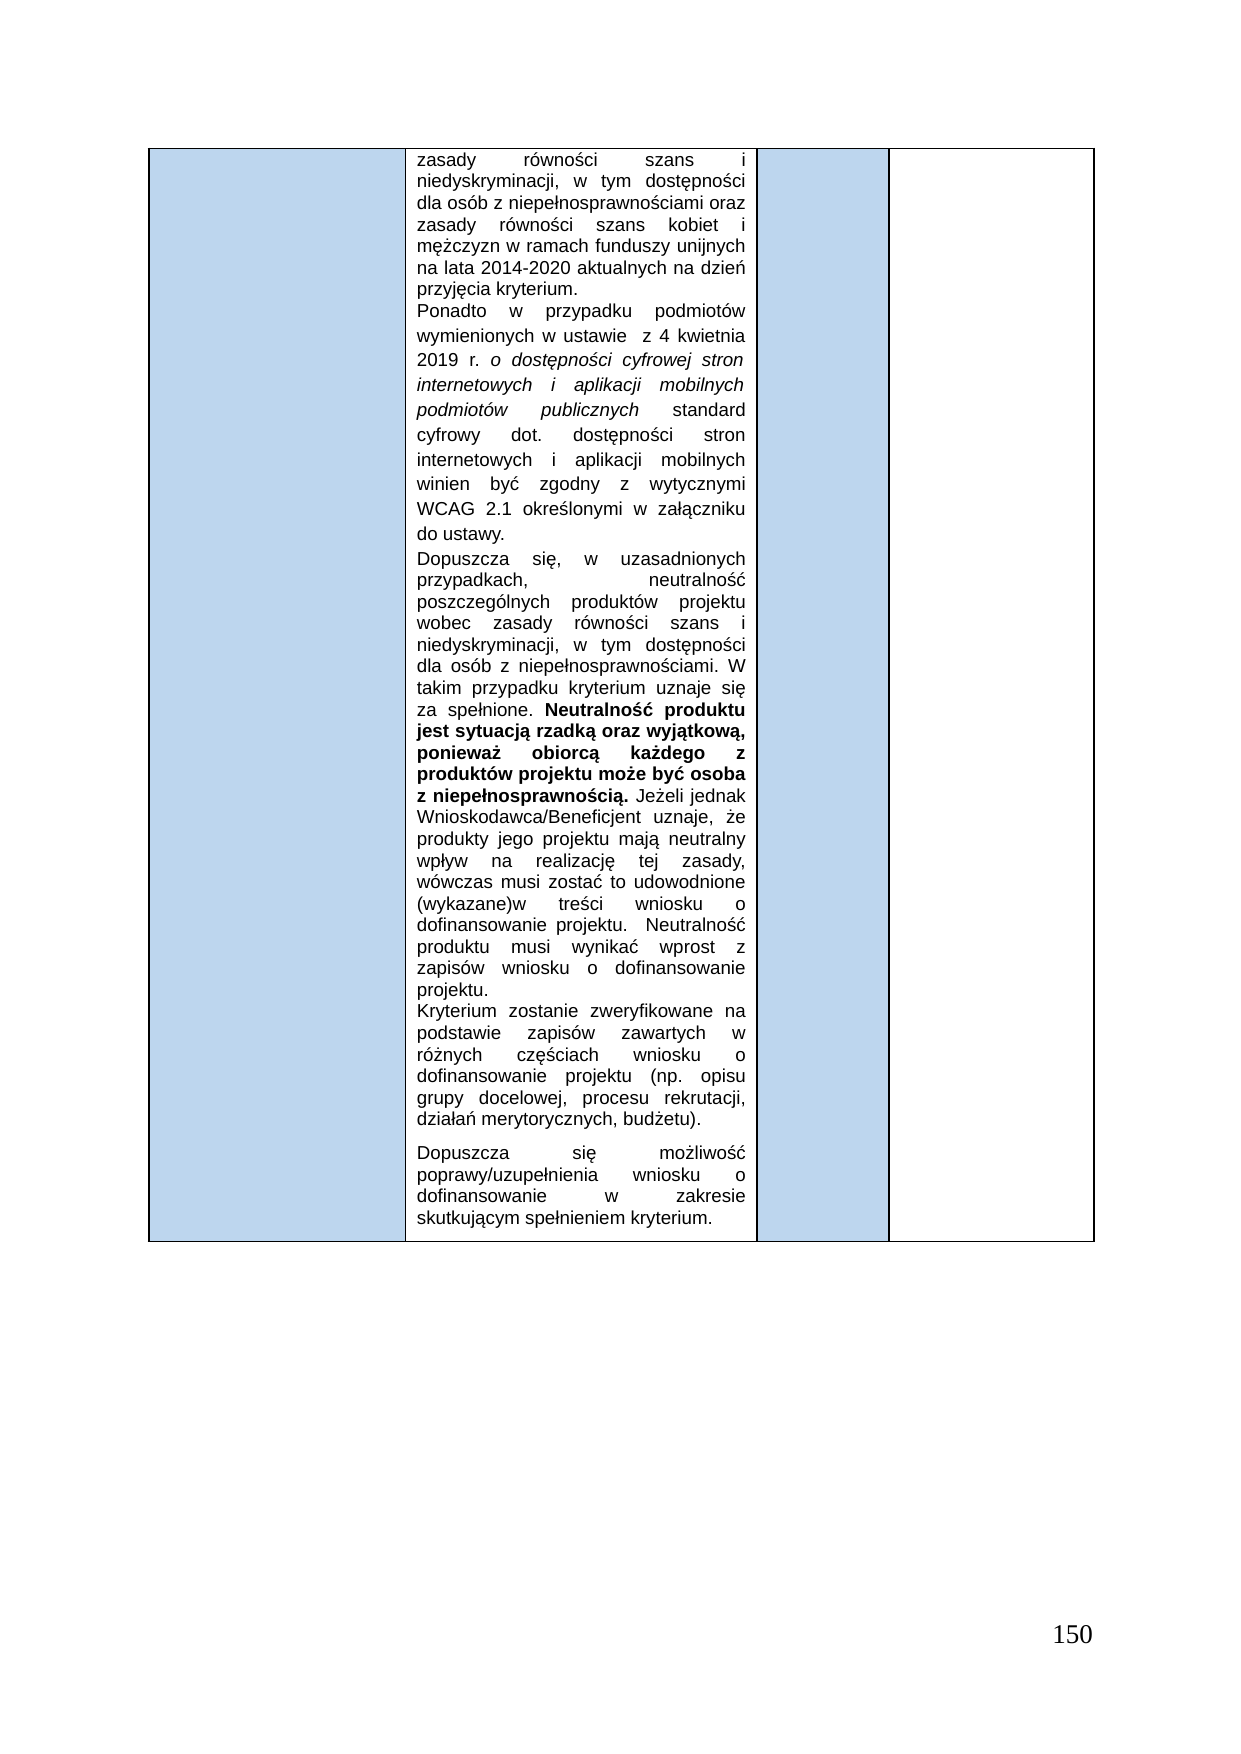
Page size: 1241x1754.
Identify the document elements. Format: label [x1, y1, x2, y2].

table_cell [758, 149, 888, 1241]
table_cell [150, 149, 405, 1241]
table_cell [890, 149, 1093, 1241]
table_cell [406, 149, 756, 1241]
